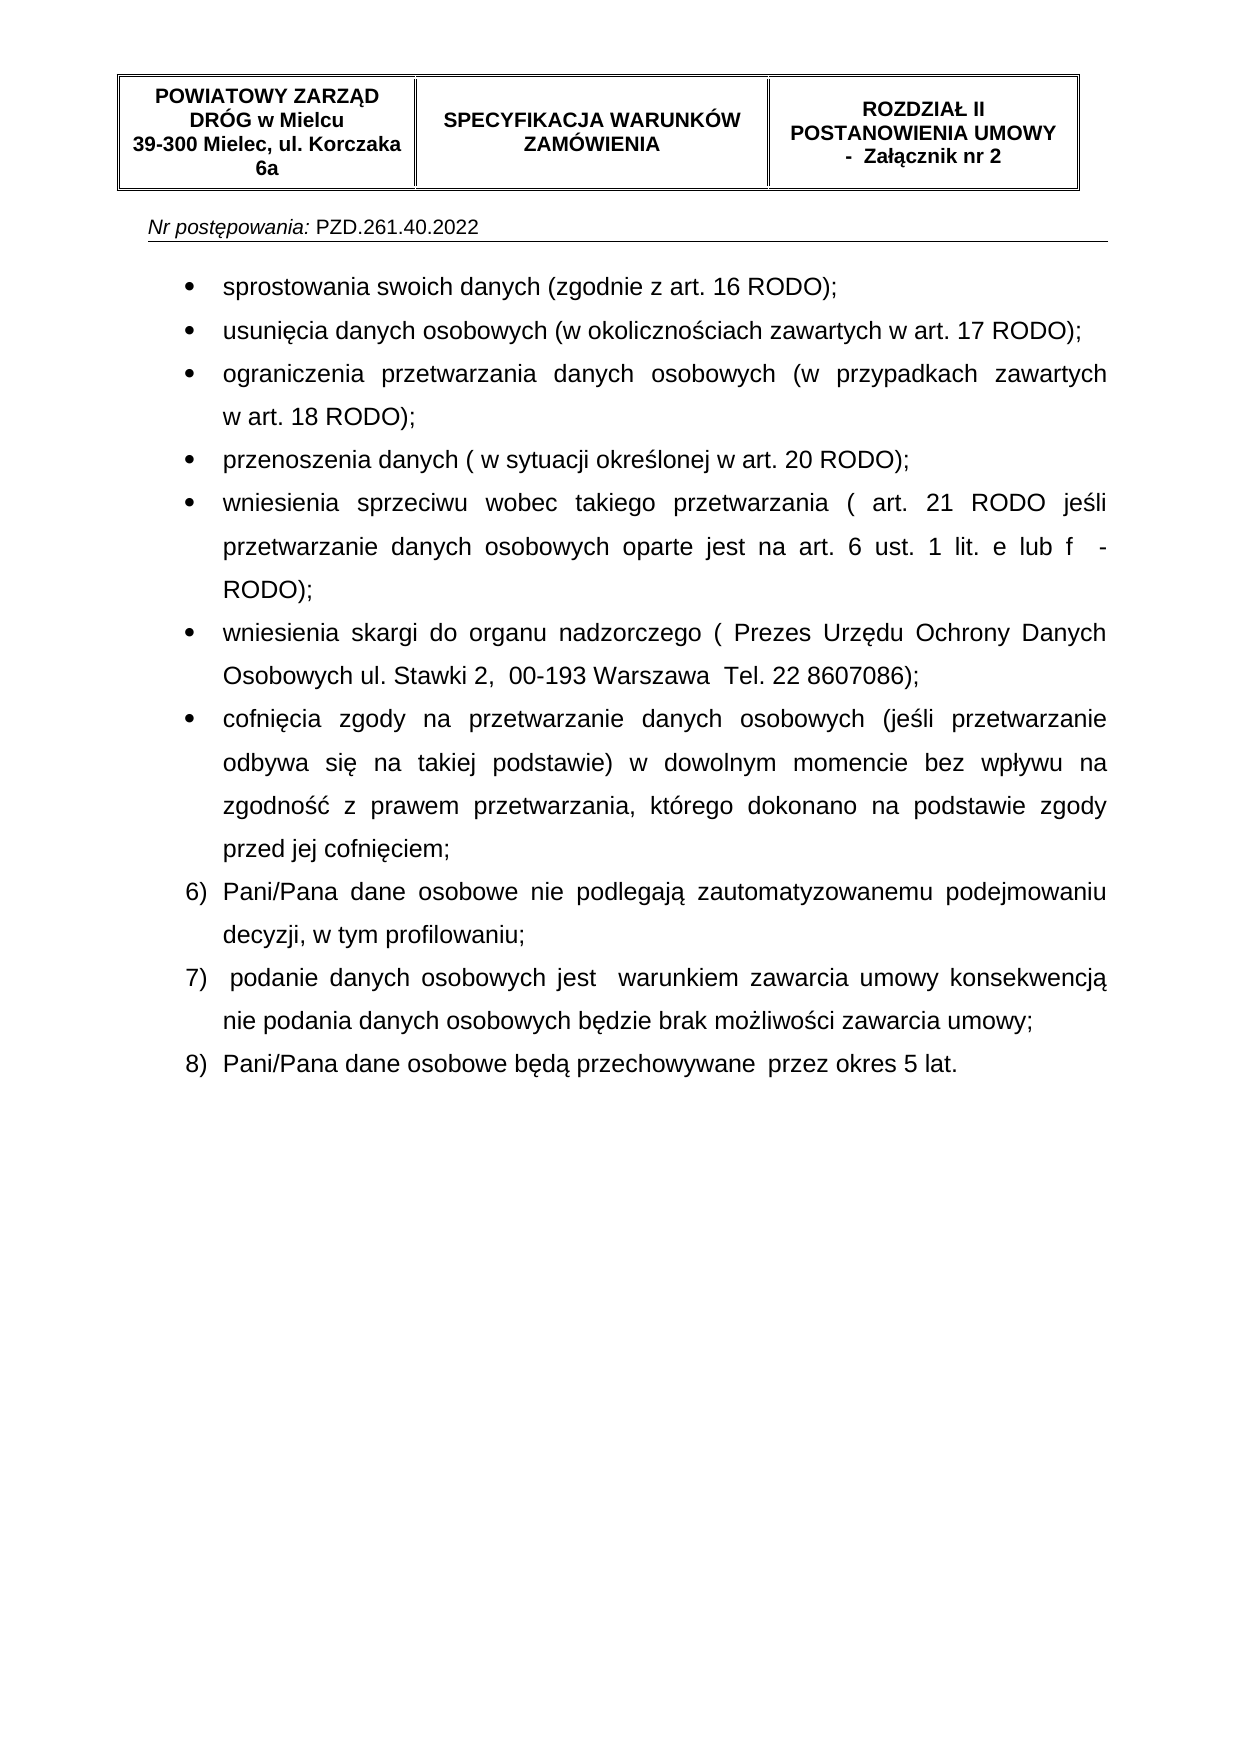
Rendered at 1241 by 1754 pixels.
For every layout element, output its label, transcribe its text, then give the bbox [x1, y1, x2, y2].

list sprostowania swoich danych (zgodnie z art. 16 RODO); [185, 272, 1108, 301]
list Pani/Pana dane osobowe nie podlegają zautomatyzowanemu podejmowaniu decyzji, w tym profilowaniu; [185, 877, 1108, 949]
list podanie danych osobowych jest warunkiem zawarcia umowy konsekwencją nie podania danych osobowych będzie brak możliwości zawarcia umowy; [185, 963, 1108, 1035]
list ograniczenia przetwarzania danych osobowych (w przypadkach zawartych w art. 18 RODO); [185, 359, 1108, 431]
list Pani/Pana dane osobowe będą przechowywane przez okres 5 lat. [185, 1049, 1108, 1078]
list usunięcia danych osobowych (w okolicznościach zawartych w art. 17 RODO); [185, 316, 1108, 344]
list przenoszenia danych ( w sytuacji określonej w art. 20 RODO); [185, 445, 1108, 474]
list wniesienia skargi do organu nadzorczego ( Prezes Urzędu Ochrony Danych Osobowych ul. Stawki 2, 00-193 Warszawa Tel. 22 8607086); [185, 618, 1108, 690]
list cofnięcia zgody na przetwarzanie danych osobowych (jeśli przetwarzanie odbywa się na takiej podstawie) w dowolnym momencie bez wpływu na zgodność z prawem przetwarzania, którego dokonano na podstawie zgody przed jej cofnięciem; [185, 704, 1108, 862]
list wniesienia sprzeciwu wobec takiego przetwarzania ( art. 21 RODO jeśli przetwarzanie danych osobowych oparte jest na art. 6 ust. 1 lit. e lub f - RODO); [185, 488, 1108, 603]
